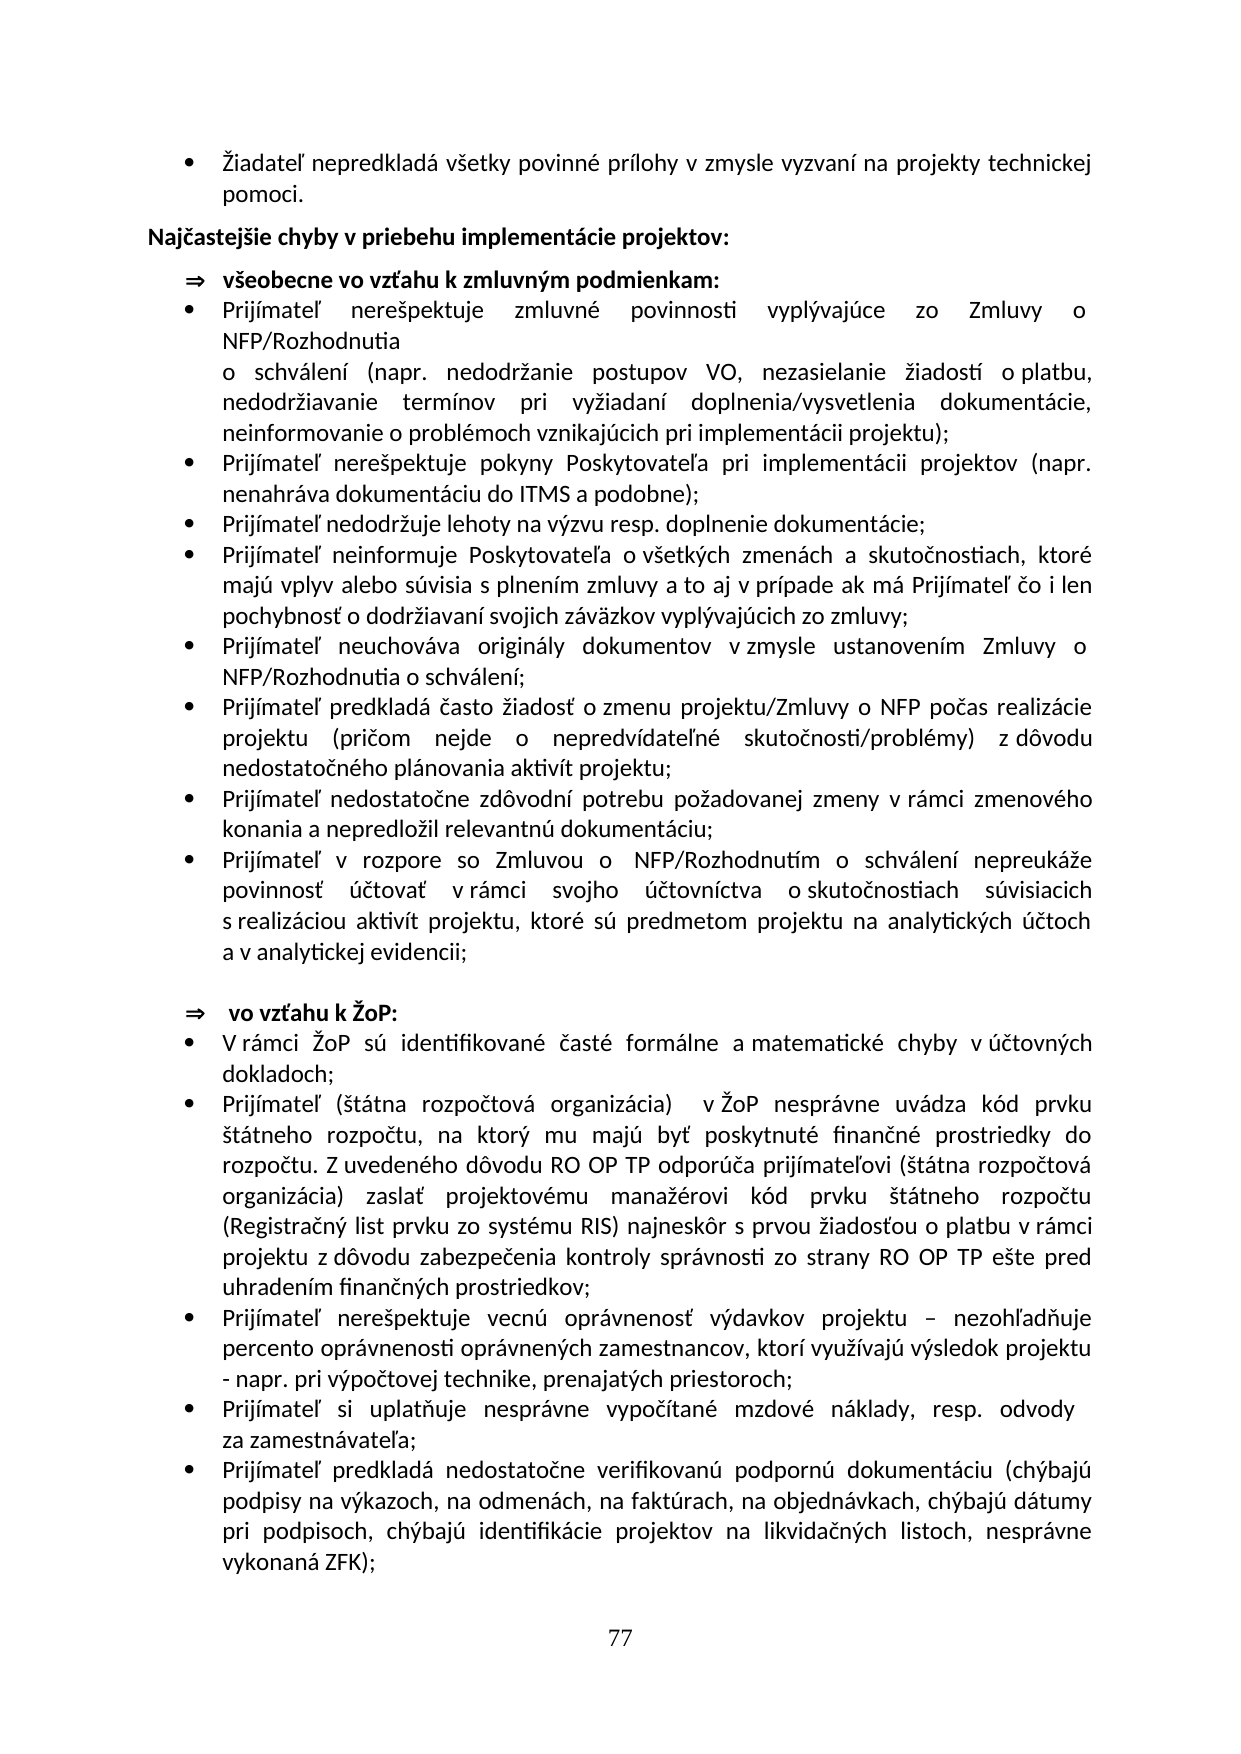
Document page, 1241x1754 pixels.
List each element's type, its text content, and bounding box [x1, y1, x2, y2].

list Prijímateľ nerešpektuje vecnú oprávnenosť výdavkov projektu – nezohľadňuje percento oprávnenosti oprávnených zamestnancov, ktorí využívajú výsledok projektu - napr. pri výpočtovej technike, prenajatých priestoroch; [185, 1302, 1093, 1393]
list Prijímateľ nedodržuje lehoty na výzvu resp. doplnenie dokumentácie; [185, 508, 1093, 539]
list Prijímateľ nerešpektuje zmluvné povinnosti vyplývajúce zo Zmluvy o NFP/Rozhodnutia o schválení (napr. nedodržanie postupov VO, nezasielanie žiadostí o platbu, nedodržiavanie termínov pri vyžiadaní doplnenia/vysvetlenia dokumentácie, neinformovanie o problémoch vznikajúcich pri implementácii projektu); [185, 295, 1093, 447]
list Žiadateľ nepredkladá všetky povinné prílohy v zmysle vyzvaní na projekty technickej pomoci. [185, 148, 1093, 209]
list vo vzťahu k ŽoP: [185, 997, 1093, 1027]
list Prijímateľ si uplatňuje nesprávne vypočítané mzdové náklady, resp. odvody za zamestnávateľa; [185, 1393, 1093, 1454]
list všeobecne vo vzťahu k zmluvným podmienkam: [185, 264, 1093, 295]
list Prijímateľ predkladá nedostatočne verifikovanú podpornú dokumentáciu (chýbajú podpisy na výkazoch, na odmenách, na faktúrach, na objednávkach, chýbajú dátumy pri podpisoch, chýbajú identifikácie projektov na likvidačných listoch, nesprávne vykonaná ZFK); [185, 1454, 1093, 1577]
list Prijímateľ (štátna rozpočtová organizácia) v ŽoP nesprávne uvádza kód prvku štátneho rozpočtu, na ktorý mu majú byť poskytnuté finančné prostriedky do rozpočtu. Z uvedeného dôvodu RO OP TP odporúča prijímateľovi (štátna rozpočtová organizácia) zaslať projektovému manažérovi kód prvku štátneho rozpočtu (Registračný list prvku zo systému RIS) najneskôr s prvou žiadosťou o platbu v rámci projektu z dôvodu zabezpečenia kontroly správnosti zo strany RO OP TP ešte pred uhradením finančných prostriedkov; [185, 1088, 1093, 1302]
list Prijímateľ predkladá často žiadosť o zmenu projektu/Zmluvy o NFP počas realizácie projektu (pričom nejde o nepredvídateľné skutočnosti/problémy) z dôvodu nedostatočného plánovania aktivít projektu; [185, 691, 1093, 783]
list Prijímateľ v rozpore so Zmluvou o NFP/Rozhodnutím o schválení nepreukáže povinnosť účtovať v rámci svojho účtovníctva o skutočnostiach súvisiacich s realizáciou aktivít projektu, ktoré sú predmetom projektu na analytických účtoch a v analytickej evidencii; [185, 844, 1093, 966]
list Prijímateľ nedostatočne zdôvodní potrebu požadovanej zmeny v rámci zmenového konania a nepredložil relevantnú dokumentáciu; [185, 783, 1093, 844]
text Najčastejšie chyby v priebehu implementácie projektov: [148, 221, 1093, 252]
list V rámci ŽoP sú identifikované časté formálne a matematické chyby v účtovných dokladoch; [185, 1027, 1093, 1088]
list Prijímateľ neuchováva originály dokumentov v zmysle ustanovením Zmluvy o NFP/Rozhodnutia o schválení; [185, 630, 1093, 691]
list Prijímateľ neinformuje Poskytovateľa o všetkých zmenách a skutočnostiach, ktoré majú vplyv alebo súvisia s plnením zmluvy a to aj v prípade ak má Prijímateľ čo i len pochybnosť o dodržiavaní svojich záväzkov vyplývajúcich zo zmluvy; [185, 539, 1093, 630]
list Prijímateľ nerešpektuje pokyny Poskytovateľa pri implementácii projektov (napr. nenahráva dokumentáciu do ITMS a podobne); [185, 447, 1093, 508]
